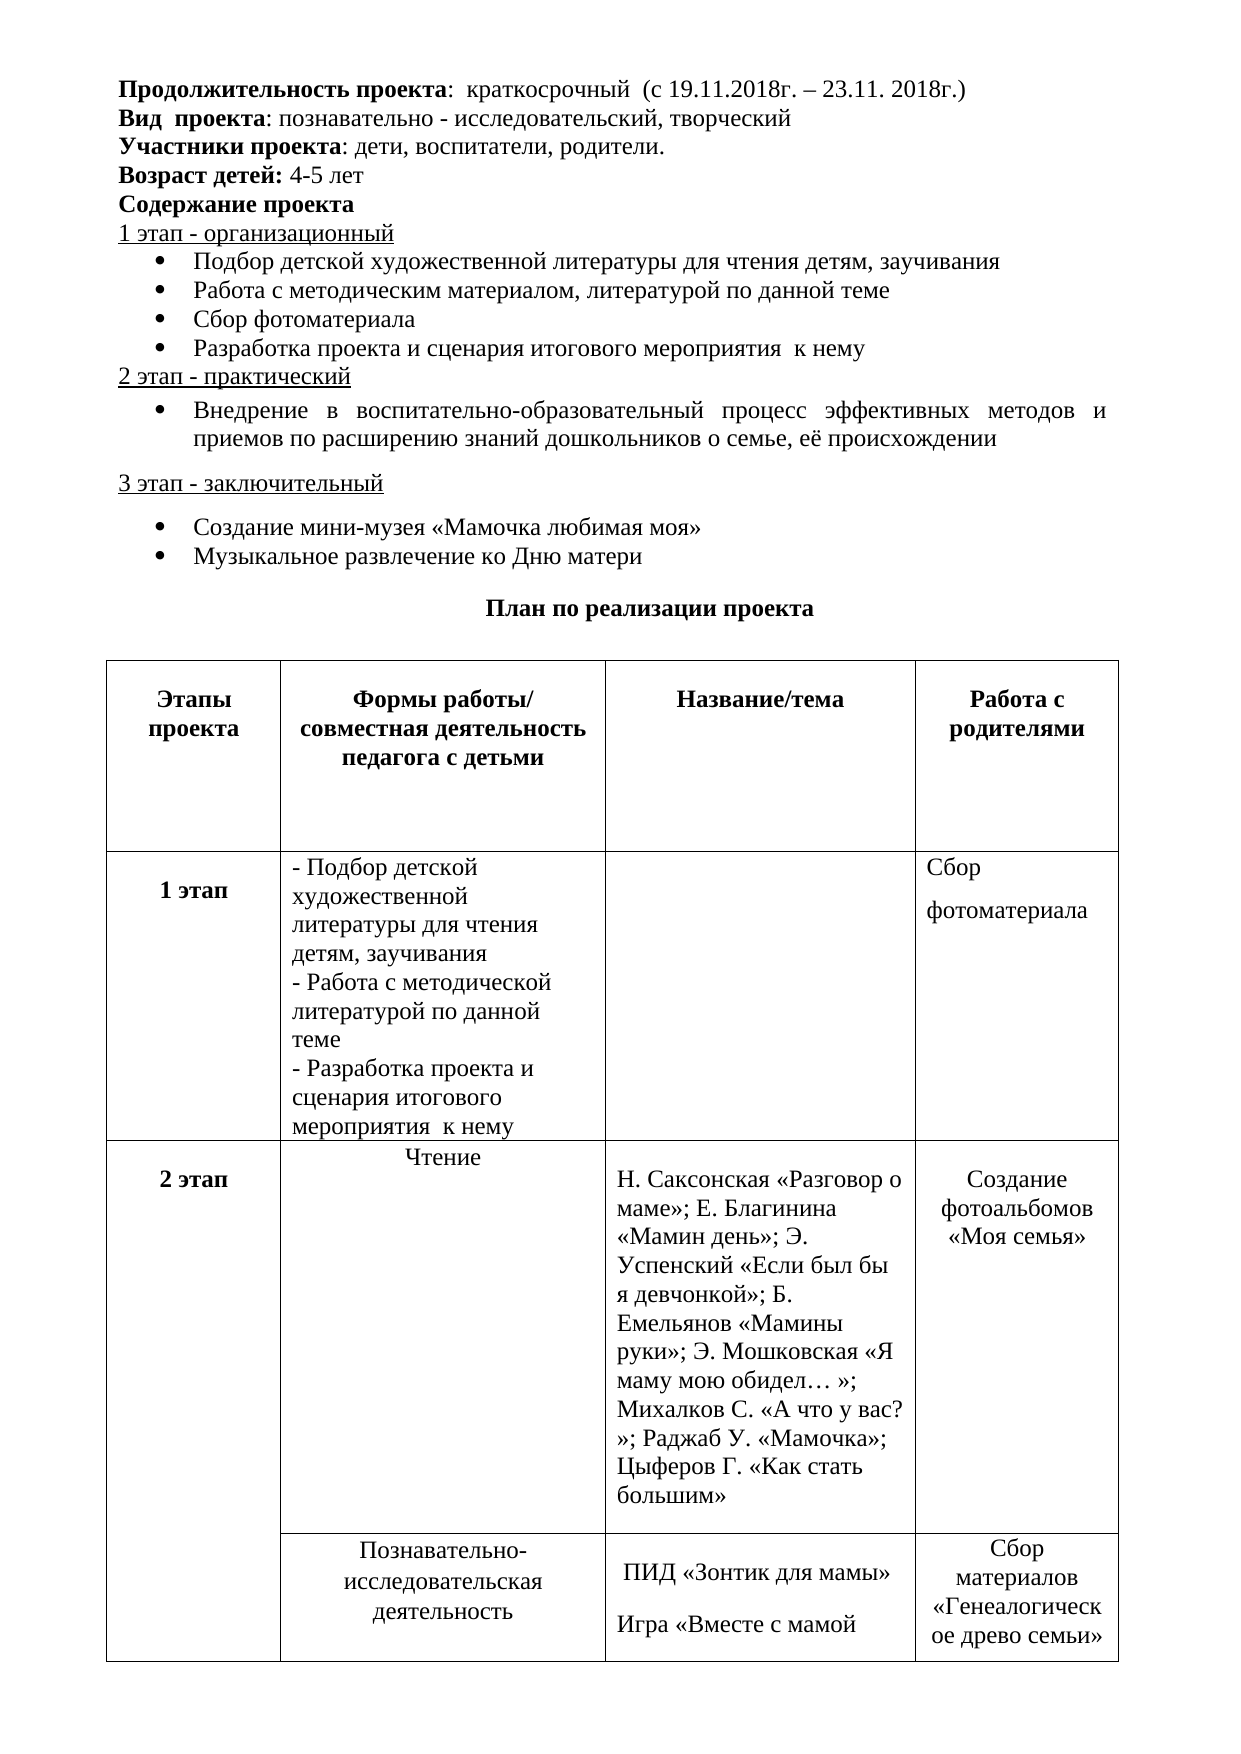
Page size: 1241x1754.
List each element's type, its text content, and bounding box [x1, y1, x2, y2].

text Продолжительность проекта: краткосрочный (с 19.11.2018г. – 23.11. 2018г.) [118, 74, 1107, 103]
text 3 этап - заключительный [118, 468, 1107, 497]
list Создание мини-музея «Мамочка любимая моя» [156, 512, 1107, 541]
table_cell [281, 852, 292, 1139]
table_header Название/тема [606, 661, 915, 851]
table_cell Сбор фотоматериала [916, 852, 1118, 1139]
table_cell Чтение [281, 1141, 605, 1532]
table_header Этапы проекта [107, 661, 280, 851]
text Вид проекта: познавательно - исследовательский, творческий [118, 103, 1107, 131]
text Возраст детей: 4-5 лет [118, 160, 1107, 189]
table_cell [606, 1534, 915, 1661]
list Подбор детской художественной литературы для чтения детям, заучивания [156, 246, 1107, 275]
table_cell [281, 1534, 605, 1661]
text Содержание проекта [118, 189, 1107, 218]
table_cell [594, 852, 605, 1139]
text План по реализации проекта [118, 593, 1107, 622]
text 1 этап - организационный [118, 218, 1107, 246]
list Сбор фотоматериала [156, 304, 1107, 333]
text Участники проекта: дети, воспитатели, родители. [118, 131, 1107, 160]
list Внедрение в воспитательно-образовательный процесс эффективных методов и приемов по расширению знаний дошкольников о семье, её происхождении [156, 395, 1107, 452]
list Работа с методическим материалом, литературой по данной теме [156, 275, 1107, 304]
table_cell 1 этап [107, 852, 280, 1139]
table_cell Создание фотоальбомов «Моя семья» [916, 1141, 1118, 1532]
table_header Работа с родителями [916, 661, 1118, 851]
table_header Формы работы/ совместная деятельность педагога с детьми [281, 661, 605, 851]
list Музыкальное развлечение ко Дню матери [156, 541, 1107, 570]
list Разработка проекта и сценария итогового мероприятия к нему [156, 333, 1107, 361]
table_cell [916, 1534, 1118, 1661]
text 2 этап - практический [118, 361, 1107, 390]
table_cell [606, 852, 915, 1139]
table_cell 2 этап [107, 1141, 280, 1661]
table_cell Н. Саксонская «Разговор о маме»; Е. Благинина «Мамин день»; Э. Успенский «Если был бы я девчонкой»; Б. Емельянов «Мамины руки»; Э. Мошковская «Я маму мою обидел… »; Михалков С. «А что у вас? »; Раджаб У. «Мамочка»; Цыферов Г. «Как стать большим» [606, 1141, 915, 1532]
